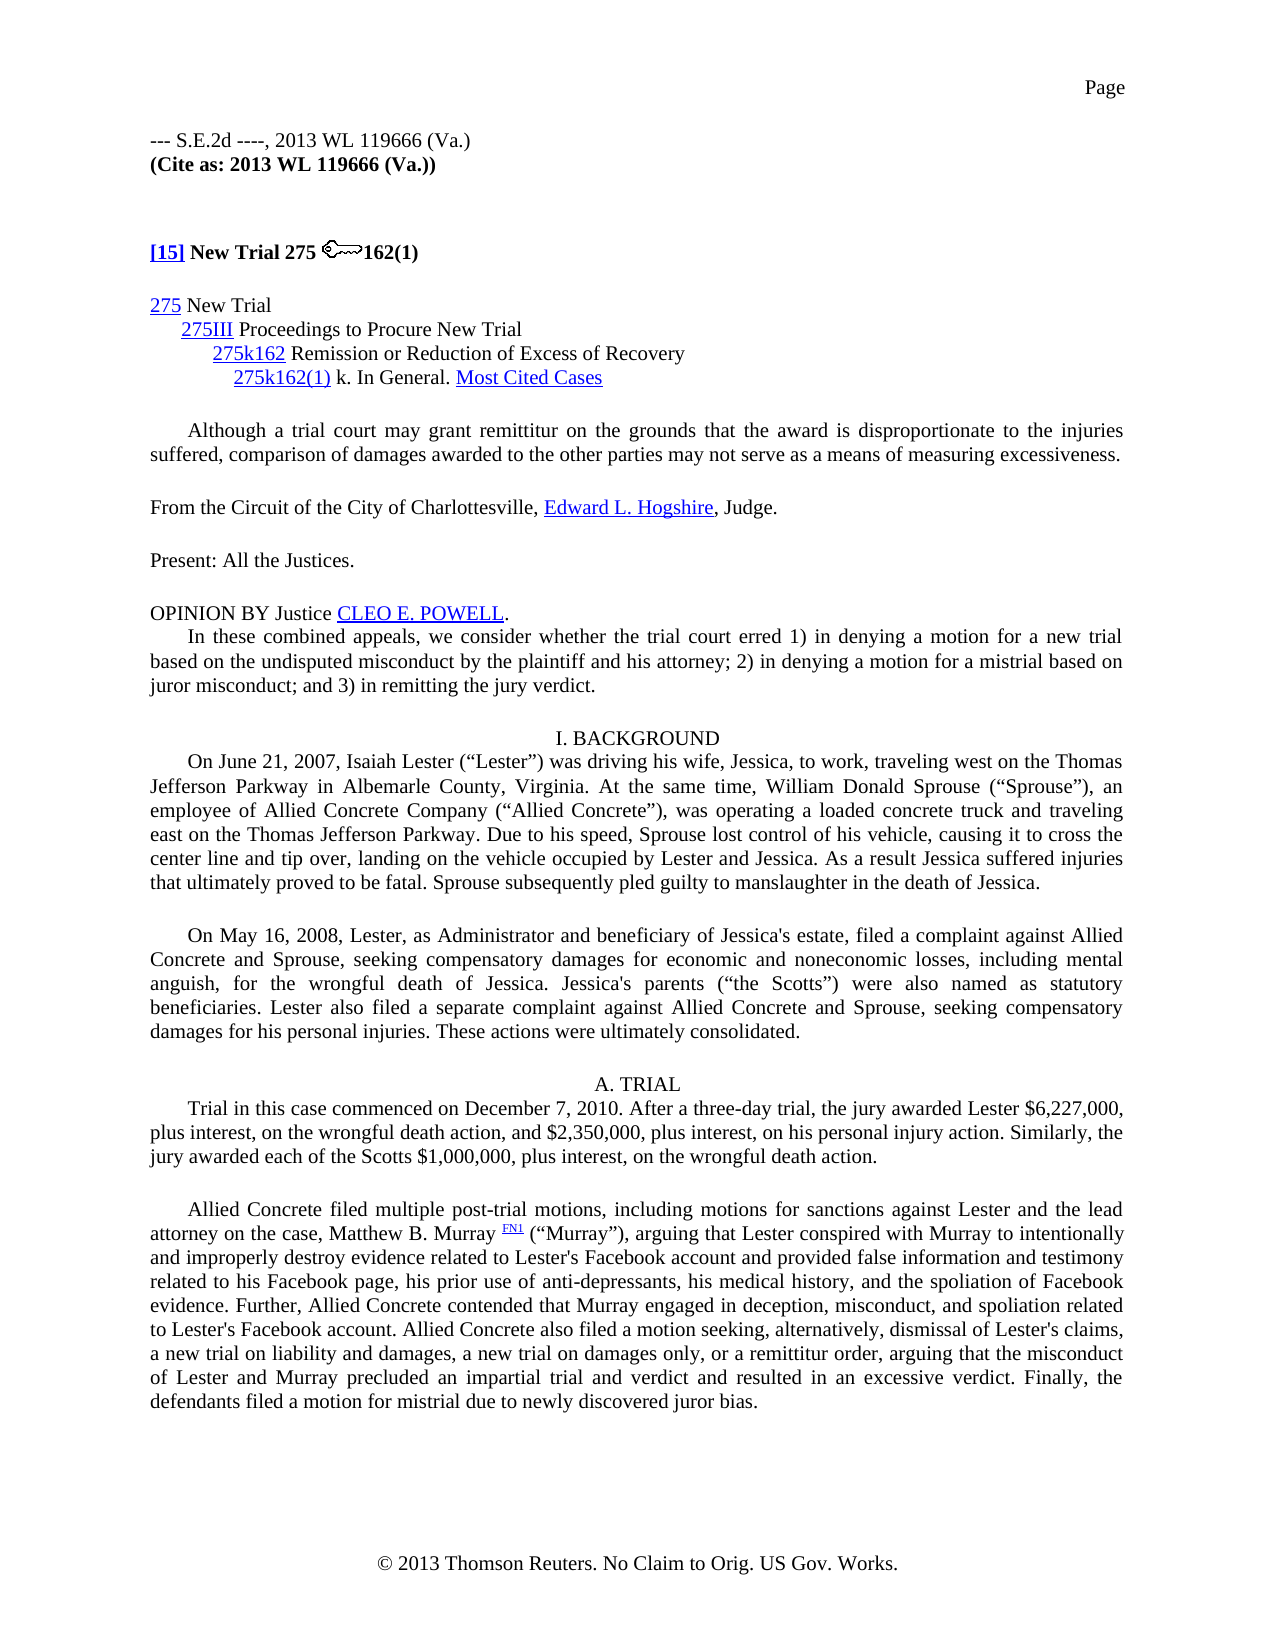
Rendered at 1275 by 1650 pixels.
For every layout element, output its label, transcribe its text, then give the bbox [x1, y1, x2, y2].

text In these combined appeals, we consider whether the trial court erred 1) in denying a motion for a new trial based on the undisputed misconduct by the plaintiff and his attorney; 2) in denying a motion for a mistrial based on juror misconduct; and 3) in remitting the jury verdict. [150, 624, 1125, 697]
text [15] New Trial 275 162(1) [150, 239, 1125, 264]
text Although a trial court may grant remittitur on the grounds that the award is disproportionate to the injuries suffered, comparison of damages awarded to the other parties may not serve as a means of measuring excessiveness. [150, 418, 1125, 466]
text I. BACKGROUND [150, 725, 1125, 749]
text On May 16, 2008, Lester, as Administrator and beneficiary of Jessica's estate, filed a complaint against Allied Concrete and Sprouse, seeking compensatory damages for economic and noneconomic losses, including mental anguish, for the wrongful death of Jessica. Jessica's parents (“the Scotts”) were also named as statutory beneficiaries. Lester also filed a separate complaint against Allied Concrete and Sprouse, seeking compensatory damages for his personal injuries. These actions were ultimately consolidated. [150, 923, 1125, 1043]
text A. TRIAL [150, 1072, 1125, 1096]
text 275k162(1) k. In General. Most Cited Cases [150, 365, 1125, 389]
text On June 21, 2007, Isaiah Lester (“Lester”) was driving his wife, Jessica, to work, traveling west on the Thomas Jefferson Parkway in Albemarle County, Virginia. At the same time, William Donald Sprouse (“Sprouse”), an employee of Allied Concrete Company (“Allied Concrete”), was operating a loaded concrete truck and traveling east on the Thomas Jefferson Parkway. Due to his speed, Sprouse lost control of his vehicle, causing it to cross the center line and tip over, landing on the vehicle occupied by Lester and Jessica. As a result Jessica suffered injuries that ultimately proved to be fatal. Sprouse subsequently pled guilty to manslaughter in the death of Jessica. [150, 749, 1125, 894]
text OPINION BY Justice CLEO E. POWELL. [150, 600, 1125, 624]
text Present: All the Justices. [150, 548, 1125, 572]
text Trial in this case commenced on December 7, 2010. After a three-day trial, the jury awarded Lester $6,227,000, plus interest, on the wrongful death action, and $2,350,000, plus interest, on his personal injury action. Similarly, the jury awarded each of the Scotts $1,000,000, plus interest, on the wrongful death action. [150, 1096, 1125, 1168]
text 275k162 Remission or Reduction of Excess of Recovery [150, 341, 1125, 365]
text 275 New Trial [150, 293, 1125, 317]
text From the Circuit of the City of Charlottesville, Edward L. Hogshire, Judge. [150, 495, 1125, 519]
picture [321, 238, 363, 260]
text 275III Proceedings to Procure New Trial [150, 317, 1125, 341]
text Allied Concrete filed multiple post-trial motions, including motions for sanctions against Lester and the lead attorney on the case, Matthew B. Murray FN1 (“Murray”), arguing that Lester conspired with Murray to intentionally and improperly destroy evidence related to Lester's Facebook account and provided false information and testimony related to his Facebook page, his prior use of anti-depressants, his medical history, and the spoliation of Facebook evidence. Further, Allied Concrete contended that Murray engaged in deception, misconduct, and spoliation related to Lester's Facebook account. Allied Concrete also filed a motion seeking, alternatively, dismissal of Lester's claims, a new trial on liability and damages, a new trial on damages only, or a remittitur order, arguing that the misconduct of Lester and Murray precluded an impartial trial and verdict and resulted in an excessive verdict. Finally, the defendants filed a motion for mistrial due to newly discovered juror bias. [150, 1197, 1125, 1413]
